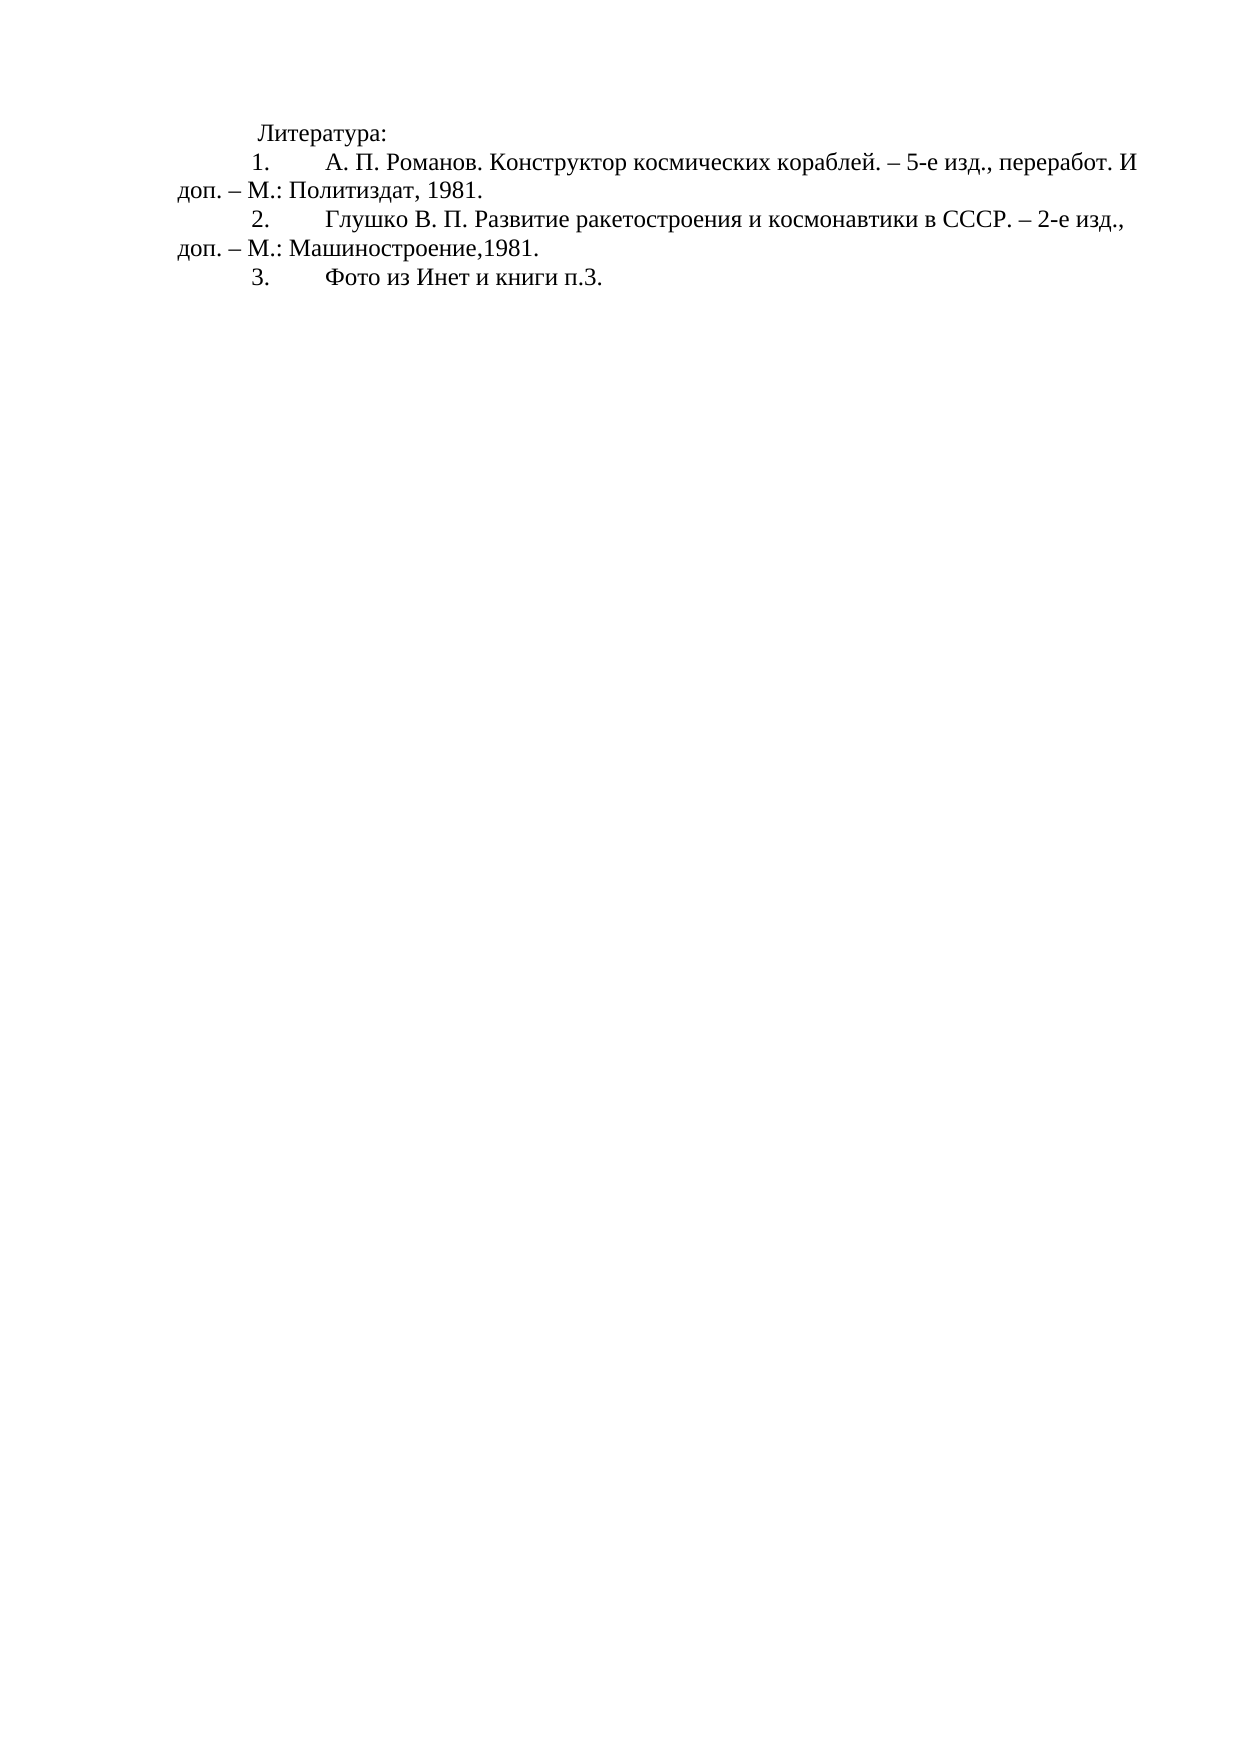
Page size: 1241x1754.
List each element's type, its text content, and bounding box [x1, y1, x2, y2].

list Фото из Инет и книги п.3. [177, 262, 1152, 291]
list А. П. Романов. Конструктор космических кораблей. – 5-е изд., переработ. И доп. – М.: Политиздат, 1981. [177, 147, 1152, 204]
text Литература: [177, 118, 1152, 147]
list Глушко В. П. Развитие ракетостроения и космонавтики в СССР. – 2-е изд., доп. – М.: Машиностроение,1981. [177, 204, 1152, 262]
